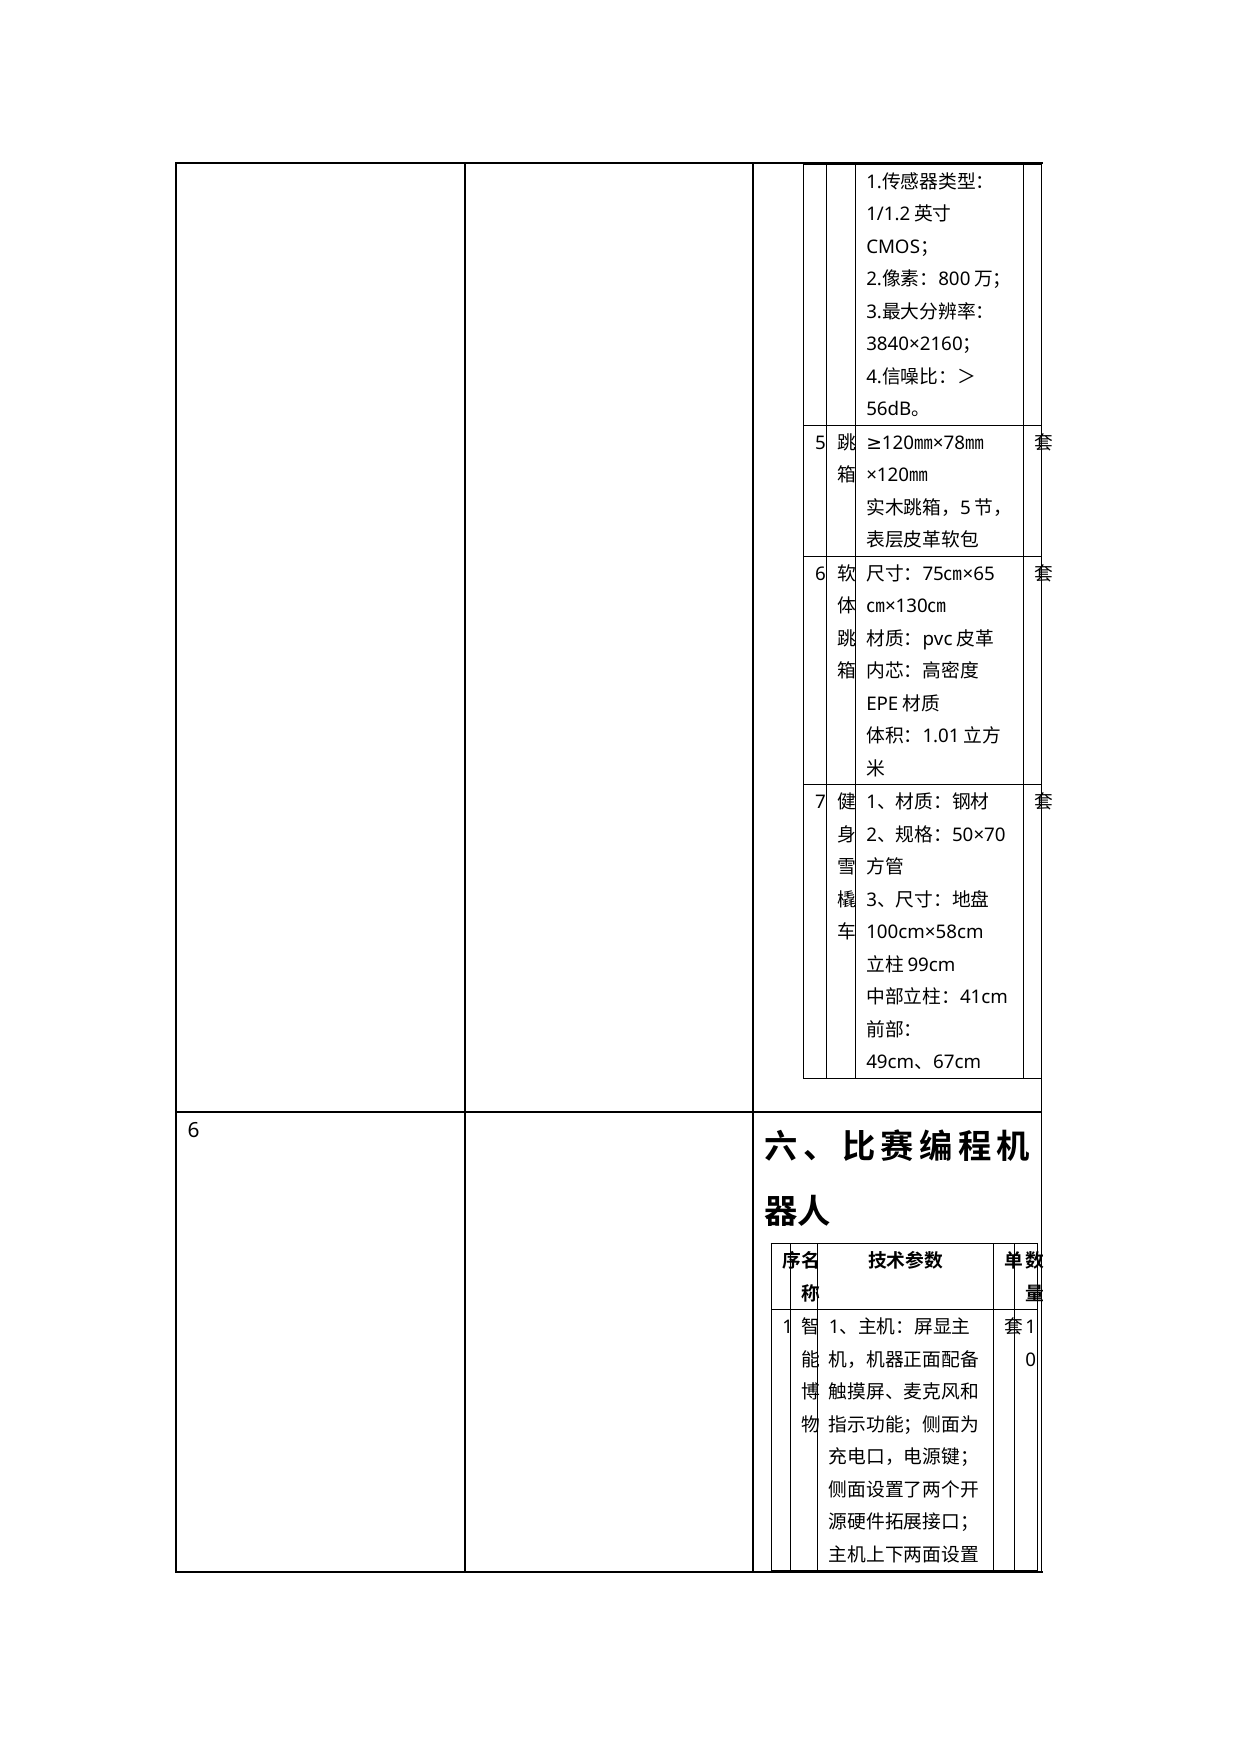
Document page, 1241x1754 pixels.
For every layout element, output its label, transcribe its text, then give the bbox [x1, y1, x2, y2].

table_cell 五、体育器材 [754, 164, 1041, 1111]
table_cell 5 [177, 164, 464, 1111]
table_cell [466, 1113, 752, 1571]
table_cell 6 [177, 1113, 464, 1571]
table_cell 六、比赛编程机器人 [754, 1113, 1041, 1571]
table_cell [466, 164, 752, 1111]
